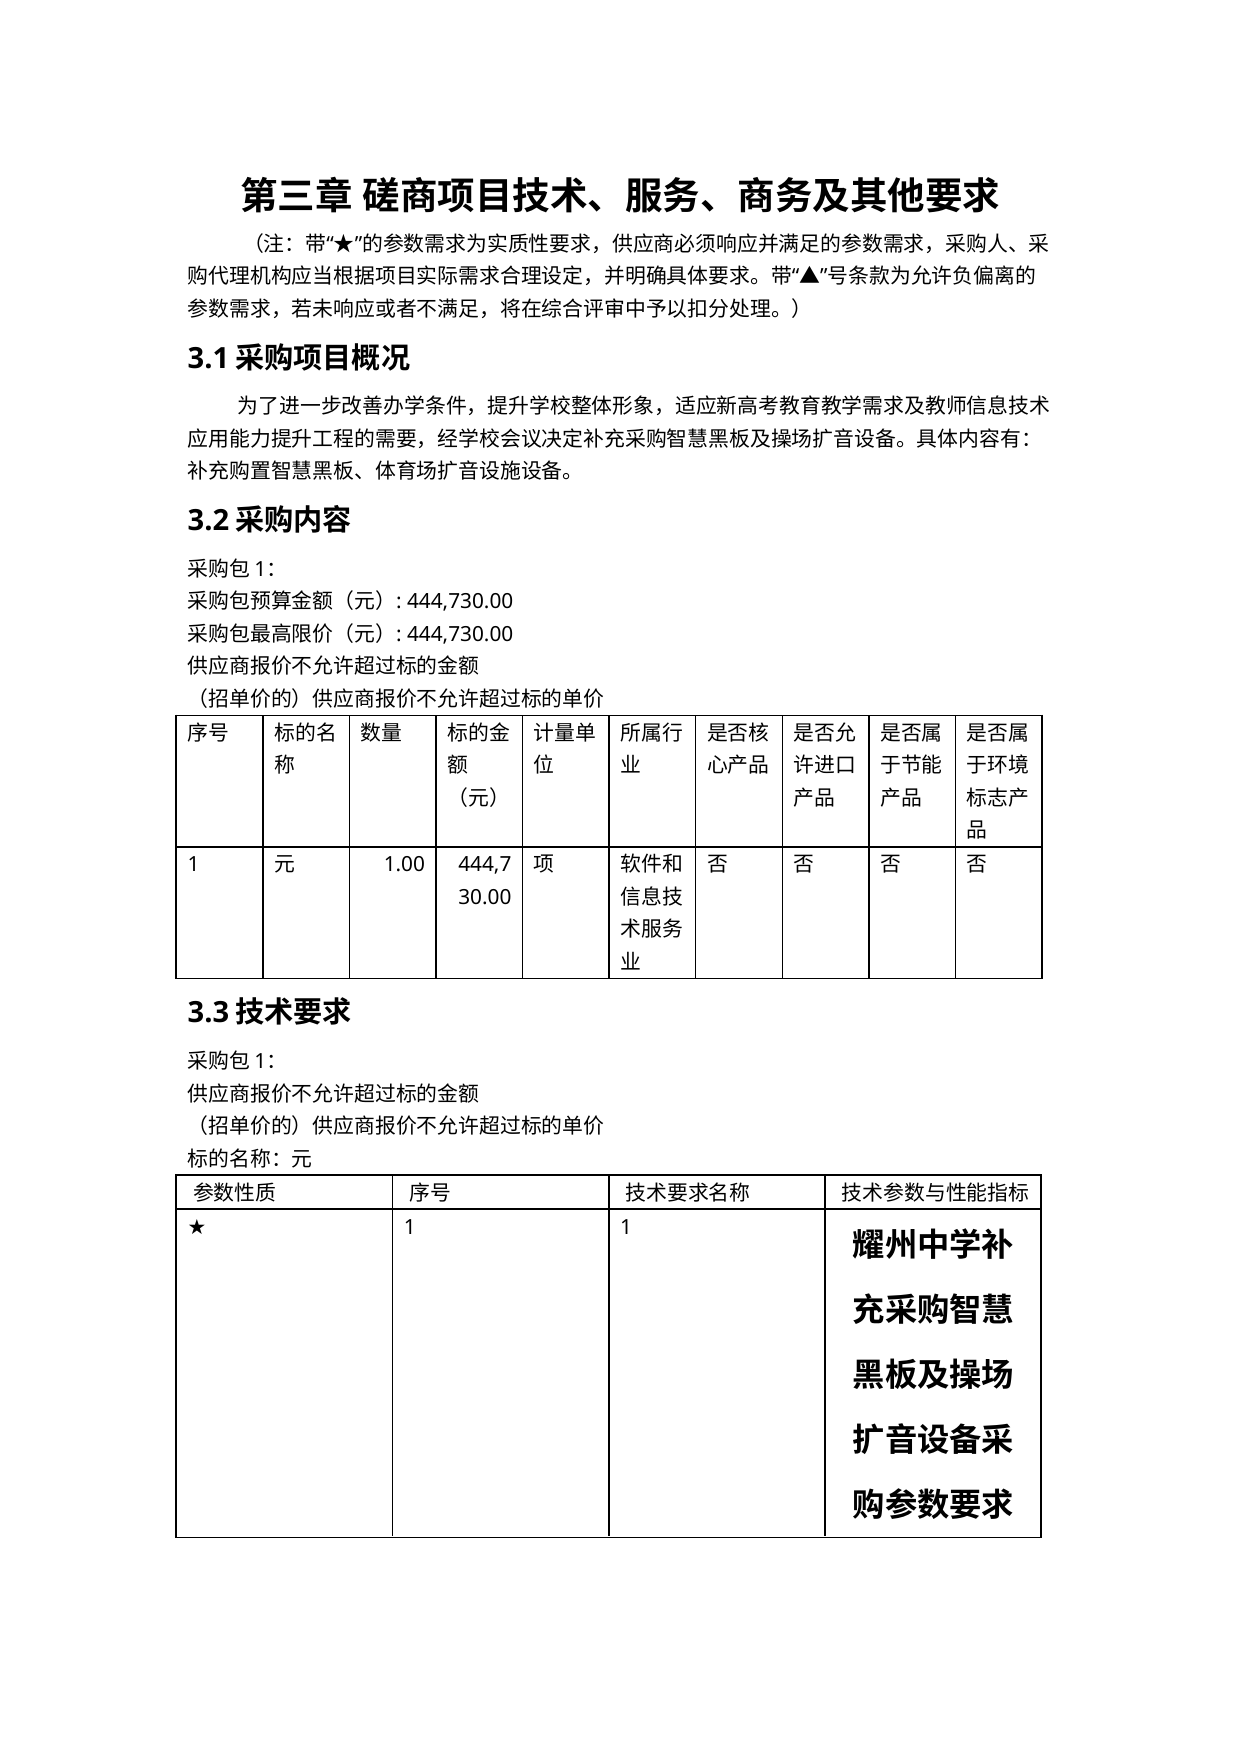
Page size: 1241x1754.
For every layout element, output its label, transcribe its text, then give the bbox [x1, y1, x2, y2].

text 3.2采购内容 [187, 487, 1053, 552]
table_cell ★ [177, 1210, 392, 1536]
table_cell 软件和信息技术服务业 [610, 848, 695, 978]
table_cell 否 [696, 848, 782, 978]
table_cell 444,730.00 [437, 848, 522, 978]
table_header 标的名称 [264, 716, 349, 846]
table_cell 1.00 [350, 848, 435, 978]
text 标的名称：元 [187, 1142, 1053, 1174]
text （招单价的）供应商报价不允许超过标的单价 [187, 682, 1053, 714]
text 采购包最高限价（元）: 444,730.00 [187, 617, 1053, 649]
table_header 序号 [177, 716, 262, 846]
table_cell 1 [610, 1210, 824, 1536]
table_header 参数性质 [177, 1176, 392, 1208]
table_header 数量 [350, 716, 435, 846]
table_cell 项 [523, 848, 608, 978]
table_header 序号 [393, 1176, 608, 1208]
table_header 标的金额 （元） [437, 716, 522, 846]
text 3.3技术要求 [187, 979, 1053, 1044]
table_header 技术参数与性能指标 [826, 1176, 1040, 1208]
text 采购包预算金额（元）: 444,730.00 [187, 584, 1053, 617]
text 3.1采购项目概况 [187, 324, 1053, 389]
text 采购包1： [187, 1044, 1053, 1077]
table_header 技术要求名称 [610, 1176, 824, 1208]
text 供应商报价不允许超过标的金额 [187, 649, 1053, 682]
table_header 计量单位 [523, 716, 608, 846]
text 采购包1： [187, 552, 1053, 584]
text （注：带“★”的参数需求为实质性要求，供应商必须响应并满足的参数需求，采购人、采购代理机构应当根据项目实际需求合理设定，并明确具体要求。带“▲”号条款为允许负偏离的参数需求，若未响应或者不满足，将在综合评审中予以扣分处理。） [187, 227, 1053, 324]
text 供应商报价不允许超过标的金额 [187, 1077, 1053, 1109]
table_cell 否 [956, 848, 1041, 978]
table_cell 1 [393, 1210, 608, 1536]
table_header 是否允许进口产品 [783, 716, 868, 846]
table_header 所属行业 [610, 716, 695, 846]
text （招单价的）供应商报价不允许超过标的单价 [187, 1109, 1053, 1142]
table_cell 否 [870, 848, 955, 978]
table_header 是否属于节能产品 [870, 716, 955, 846]
table_header 是否核心产品 [696, 716, 782, 846]
text 为了进一步改善办学条件，提升学校整体形象，适应新高考教育教学需求及教师信息技术应用能力提升工程的需要，经学校会议决定补充采购智慧黑板及操场扩音设备。具体内容有：补充购置智慧黑板、体育场扩音设施设备。 [187, 389, 1053, 487]
table_cell [826, 1210, 1040, 1536]
table_cell 1 [177, 848, 262, 978]
text 第三章 磋商项目技术、服务、商务及其他要求 [187, 162, 1053, 227]
table_header 是否属于环境标志产品 [956, 716, 1041, 846]
table_cell 元 [264, 848, 349, 978]
table_cell 否 [783, 848, 868, 978]
